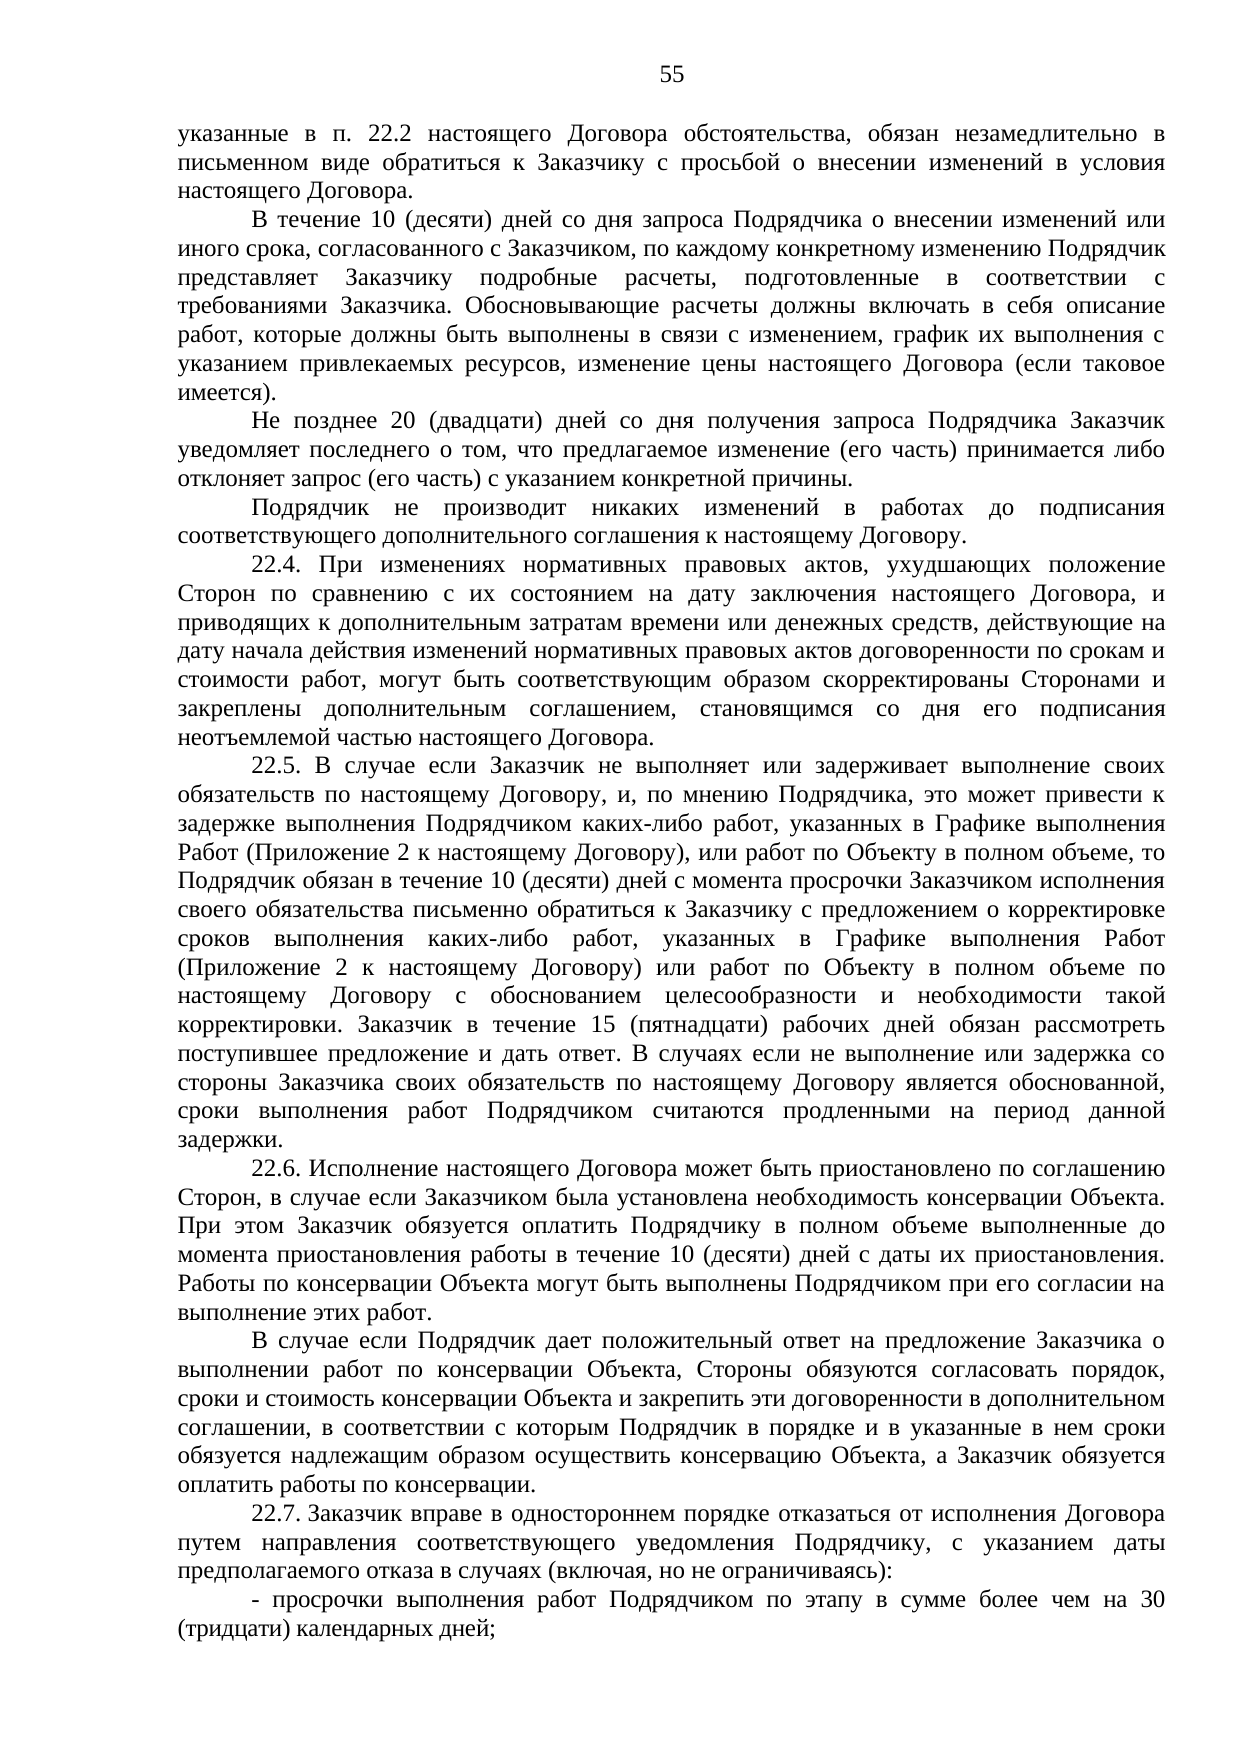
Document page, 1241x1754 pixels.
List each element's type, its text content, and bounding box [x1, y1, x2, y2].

text В случае если Подрядчик дает положительный ответ на предложение Заказчика о выполнении работ по консервации Объекта, Стороны обязуются согласовать порядок, сроки и стоимость консервации Объекта и закрепить эти договоренности в дополнительном соглашении, в соответствии с которым Подрядчик в порядке и в указанные в нем сроки обязуется надлежащим образом осуществить консервацию Объекта, а Заказчик обязуется оплатить работы по консервации. [177, 1326, 1166, 1498]
text 22.4. При изменениях нормативных правовых актов, ухудшающих положение Сторон по сравнению с их состоянием на дату заключения настоящего Договора, и приводящих к дополнительным затратам времени или денежных средств, действующие на дату начала действия изменений нормативных правовых актов договоренности по срокам и стоимости работ, могут быть соответствующим образом скорректированы Сторонами и закреплены дополнительным соглашением, становящимся со дня его подписания неотъемлемой частью настоящего Договора. [177, 549, 1166, 751]
text Подрядчик не производит никаких изменений в работах до подписания соответствующего дополнительного соглашения к настоящему Договору. [177, 492, 1166, 549]
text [177, 118, 1166, 204]
text 22.6. Исполнение настоящего Договора может быть приостановлено по соглашению Сторон, в случае если Заказчиком была установлена необходимость консервации Объекта. При этом Заказчик обязуется оплатить Подрядчику в полном объеме выполненные до момента приостановления работы в течение 10 (десяти) дней с даты их приостановления. Работы по консервации Объекта могут быть выполнены Подрядчиком при его согласии на выполнение этих работ. [177, 1153, 1166, 1326]
text 22.5. В случае если Заказчик не выполняет или задерживает выполнение своих обязательств по настоящему Договору, и, по мнению Подрядчика, это может привести к задержке выполнения Подрядчиком каких-либо работ, указанных в Графике выполнения Работ (Приложение 2 к настоящему Договору), или работ по Объекту в полном объеме, то Подрядчик обязан в течение 10 (десяти) дней с момента просрочки Заказчиком исполнения своего обязательства письменно обратиться к Заказчику с предложением о корректировке сроков выполнения каких-либо работ, указанных в Графике выполнения Работ (Приложение 2 к настоящему Договору) или работ по Объекту в полном объеме по настоящему Договору с обоснованием целесообразности и необходимости такой корректировки. Заказчик в течение 15 (пятнадцати) рабочих дней обязан рассмотреть поступившее предложение и дать ответ. В случаях если не выполнение или задержка со стороны Заказчика своих обязательств по настоящему Договору является обоснованной, сроки выполнения работ Подрядчиком считаются продленными на период данной задержки. [177, 751, 1166, 1153]
text 22.7. Заказчик вправе в одностороннем порядке отказаться от исполнения Договора путем направления соответствующего уведомления Подрядчику, с указанием даты предполагаемого отказа в случаях (включая, но не ограничиваясь): [177, 1498, 1166, 1584]
text В течение 10 (десяти) дней со дня запроса Подрядчика о внесении изменений или иного срока, согласованного с Заказчиком, по каждому конкретному изменению Подрядчик представляет Заказчику подробные расчеты, подготовленные в соответствии с требованиями Заказчика. Обосновывающие расчеты должны включать в себя описание работ, которые должны быть выполнены в связи с изменением, график их выполнения с указанием привлекаемых ресурсов, изменение цены настоящего Договора (если таковое имеется). [177, 204, 1166, 406]
text Не позднее 20 (двадцати) дней со дня получения запроса Подрядчика Заказчик уведомляет последнего о том, что предлагаемое изменение (его часть) принимается либо отклоняет запрос (его часть) с указанием конкретной причины. [177, 406, 1166, 492]
text - просрочки выполнения работ Подрядчиком по этапу в сумме более чем на 30 (тридцати) календарных дней; [177, 1584, 1166, 1642]
